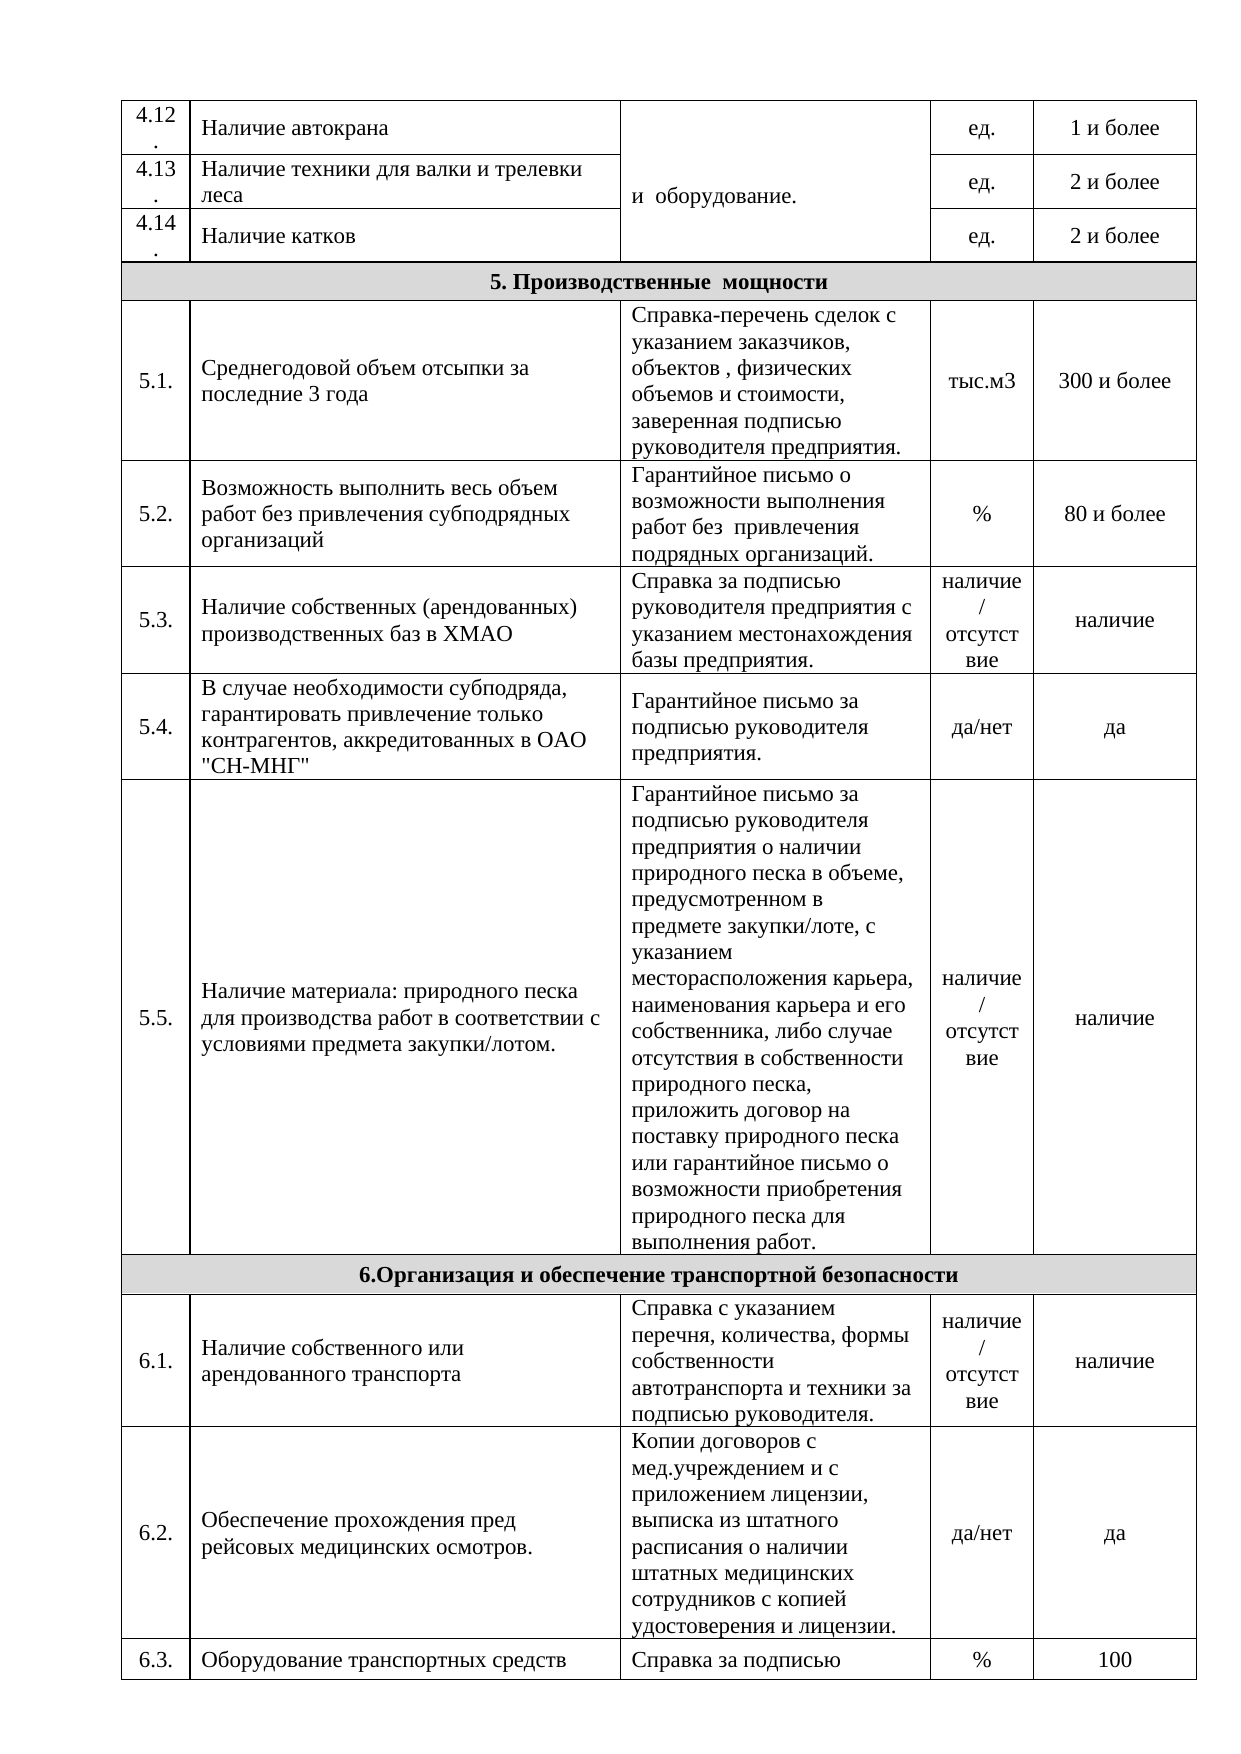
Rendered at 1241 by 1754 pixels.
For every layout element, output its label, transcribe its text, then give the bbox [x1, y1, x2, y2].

table_cell Справка-перечень сделок с указанием заказчиков, объектов , физических объемов и стоимости, заверенная подписью руководителя предприятия. [621, 301, 930, 459]
table_cell % [931, 1639, 1033, 1679]
table_cell 5.3. [122, 567, 189, 672]
table_cell Наличие автокрана [191, 101, 620, 154]
table_cell наличие [1034, 567, 1196, 672]
table_cell 5.2. [122, 461, 189, 566]
table_cell ед. [931, 209, 1033, 261]
table_cell 2 и более [1034, 155, 1196, 208]
table_cell да/нет [931, 674, 1033, 779]
table_cell да/нет [931, 1427, 1033, 1638]
table_cell 1 и более [1034, 101, 1196, 154]
table_cell Справка за подписью руководителя предприятия с указанием местонахождения базы предприятия. [621, 567, 930, 672]
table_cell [191, 1639, 620, 1679]
table_cell Среднегодовой объем отсыпки за последние 3 года [191, 301, 620, 459]
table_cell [621, 1639, 930, 1679]
table_cell 4.13. [122, 155, 189, 208]
table_cell 100 [1034, 1639, 1196, 1679]
table_cell 4.12. [122, 101, 189, 154]
table_cell наличие/отсутствие [931, 567, 1033, 672]
table_cell 6.1. [122, 1295, 189, 1426]
table_cell Гарантийное письмо о возможности выполнения работ без привлечения подрядных организаций. [621, 461, 930, 566]
table_cell да [1034, 1427, 1196, 1638]
table_cell Гарантийное письмо за подписью руководителя предприятия. [621, 674, 930, 779]
table_cell 6.3. [122, 1639, 189, 1679]
table_cell В случае необходимости субподряда, гарантировать привлечение только контрагентов, аккредитованных в ОАО "СН-МНГ" [191, 674, 620, 779]
table_cell Наличие катков [191, 209, 620, 261]
table_cell наличие/отсутствие [931, 1295, 1033, 1426]
table_cell Наличие материала: природного песка для производства работ в соответствии с условиями предмета закупки/лотом. [191, 780, 620, 1254]
table_cell 6.Организация и обеспечение транспортной безопасности [122, 1255, 1196, 1293]
table_cell ед. [931, 101, 1033, 154]
table_cell наличие [1034, 1295, 1196, 1426]
table_cell да [1034, 674, 1196, 779]
table_cell 5.5. [122, 780, 189, 1254]
table_cell 2 и более [1034, 209, 1196, 261]
table_cell Наличие собственного или арендованного транспорта [191, 1295, 620, 1426]
table_cell Справка с указанием перечня, количества, формы собственности автотранспорта и техники за подписью руководителя. [621, 1295, 930, 1426]
table_cell 300 и более [1034, 301, 1196, 459]
table_cell Копии договоров с мед.учреждением и с приложением лицензии, выписка из штатного расписания о наличии штатных медицинских сотрудников с копией удостоверения и лицензии. [621, 1427, 930, 1638]
table_cell 4.14. [122, 209, 189, 261]
table_cell наличие/отсутствие [931, 780, 1033, 1254]
table_cell наличие [1034, 780, 1196, 1254]
table_cell Наличие собственных (арендованных) производственных баз в ХМАО [191, 567, 620, 672]
table_cell 6.2. [122, 1427, 189, 1638]
table_cell 5.1. [122, 301, 189, 459]
table_cell % [931, 461, 1033, 566]
table_cell Гарантийное письмо за подписью руководителя предприятия о наличии природного песка в объеме, предусмотренном в предмете закупки/лоте, с указанием месторасположения карьера, наименования карьера и его собственника, либо случае отсутствия в собственности природного песка, приложить договор на поставку природного песка или гарантийное письмо о возможности приобретения природного песка для выполнения работ. [621, 780, 930, 1254]
table_cell ед. [931, 155, 1033, 208]
table_cell 5.4. [122, 674, 189, 779]
table_cell 80 и более [1034, 461, 1196, 566]
table_cell тыс.м3 [931, 301, 1033, 459]
table_cell Возможность выполнить весь объем работ без привлечения субподрядных организаций [191, 461, 620, 566]
table_cell 5. Производственные мощности [122, 263, 1196, 300]
table_cell Обеспечение прохождения пред рейсовых медицинских осмотров. [191, 1427, 620, 1638]
table_cell Наличие техники для валки и трелевки леса [191, 155, 620, 208]
